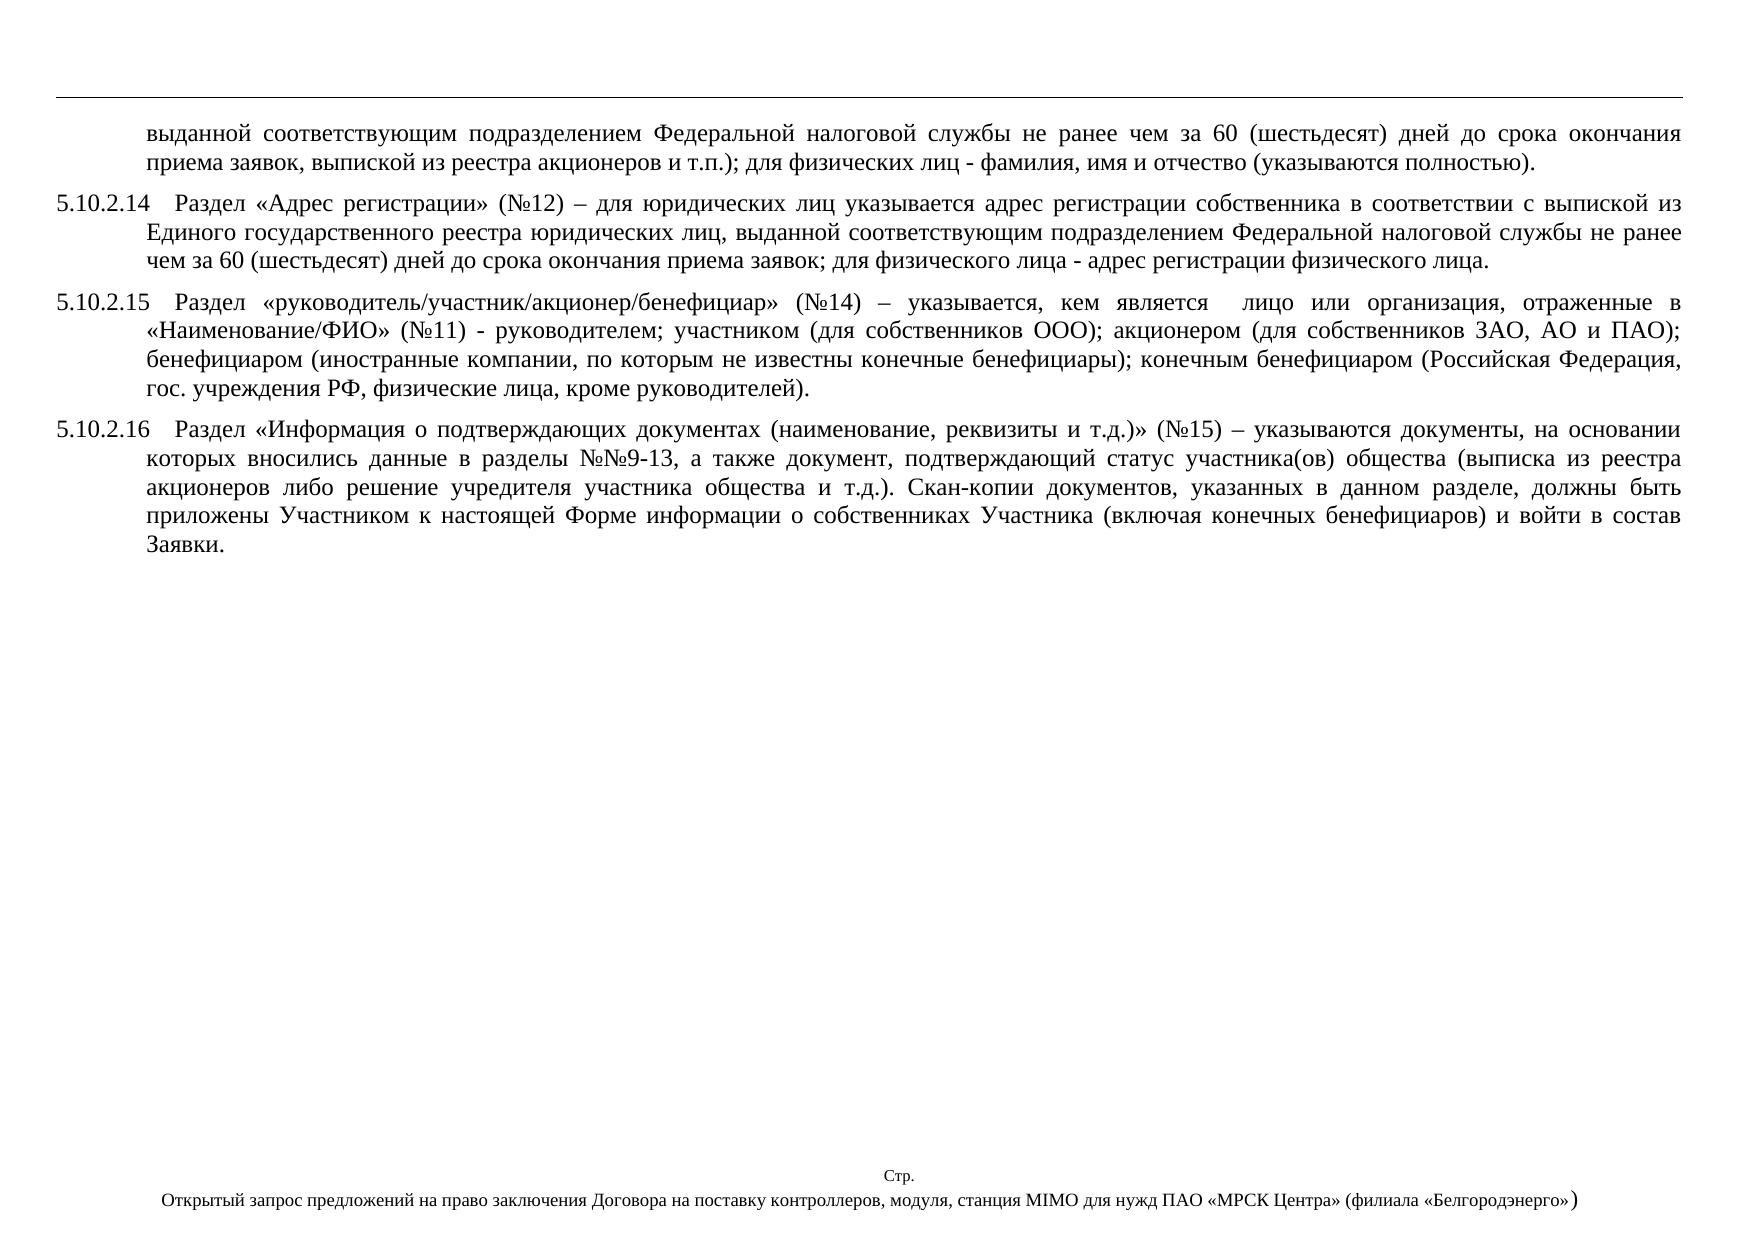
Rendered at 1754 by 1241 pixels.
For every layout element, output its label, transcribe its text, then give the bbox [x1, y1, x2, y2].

list Раздел «Информация о подтверждающих документах (наименование, реквизиты и т.д.)» (№15) – указываются документы, на основании которых вносились данные в разделы №№9-13, а также документ, подтверждающий статус участника(ов) общества (выписка из реестра акционеров либо решение учредителя участника общества и т.д.). Скан-копии документов, указанных в данном разделе, должны быть приложены Участником к настоящей Форме информации о собственниках Участника (включая конечных бенефициаров) и войти в состав Заявки. [56, 414, 1683, 558]
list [56, 118, 1683, 176]
list Раздел «Адрес регистрации» (№12) – для юридических лиц указывается адрес регистрации собственника в соответствии с выпиской из Единого государственного реестра юридических лиц, выданной соответствующим подразделением Федеральной налоговой службы не ранее чем за 60 (шестьдесят) дней до срока окончания приема заявок; для физического лица - адрес регистрации физического лица. [56, 188, 1683, 274]
list Раздел «руководитель/участник/акционер/бенефициар» (№14) – указывается, кем является лицо или организация, отраженные в «Наименование/ФИО» (№11) - руководителем; участником (для собственников ООО); акционером (для собственников ЗАО, АО и ПАО); бенефициаром (иностранные компании, по которым не известны конечные бенефициары); конечным бенефициаром (Российская Федерация, гос. учреждения РФ, физические лица, кроме руководителей). [56, 287, 1683, 402]
